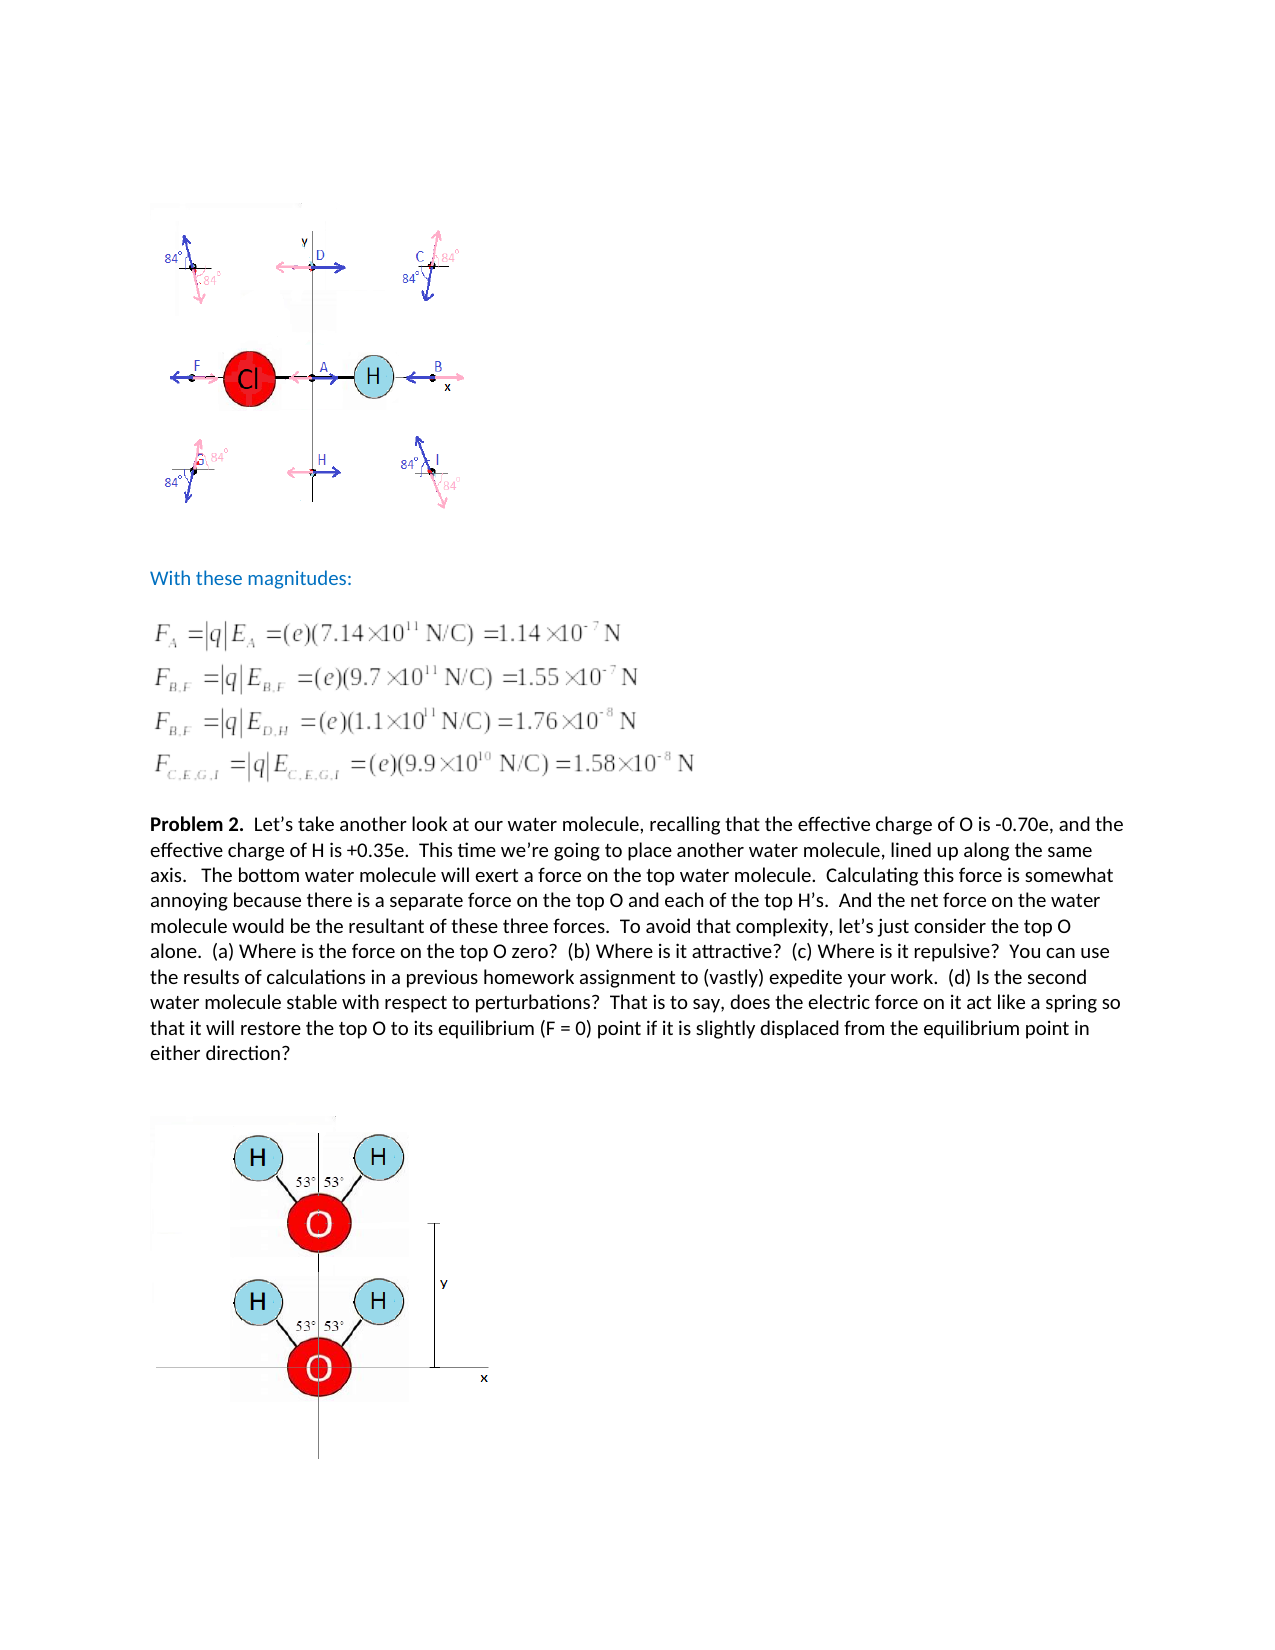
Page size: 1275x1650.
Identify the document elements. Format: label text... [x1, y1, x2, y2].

picture [150, 203, 505, 540]
picture [150, 1116, 523, 1459]
text With these magnitudes: [150, 565, 1125, 591]
text Problem 2. Let’s take another look at our water molecule, recalling that the effective charge of O is -0.70e, and the effective charge of H is +0.35e. This time we’re going to place another water molecule, lined up along the same axis. The bottom water molecule will exert a force on the top water molecule. Calculating this force is somewhat annoying because there is a separate force on the top O and each of the top H’s. And the net force on the water molecule would be the resultant of these three forces. To avoid that complexity, let’s just consider the top O alone. (a) Where is the force on the top O zero? (b) Where is it attractive? (c) Where is it repulsive? You can use the results of calculations in a previous homework assignment to (vastly) expedite your work. (d) Is the second water molecule stable with respect to perturbations? That is to say, does the electric force on it act like a spring so that it will restore the top O to its equilibrium (F = 0) point if it is slightly displaced from the equilibrium point in either direction? [150, 811, 1125, 1066]
